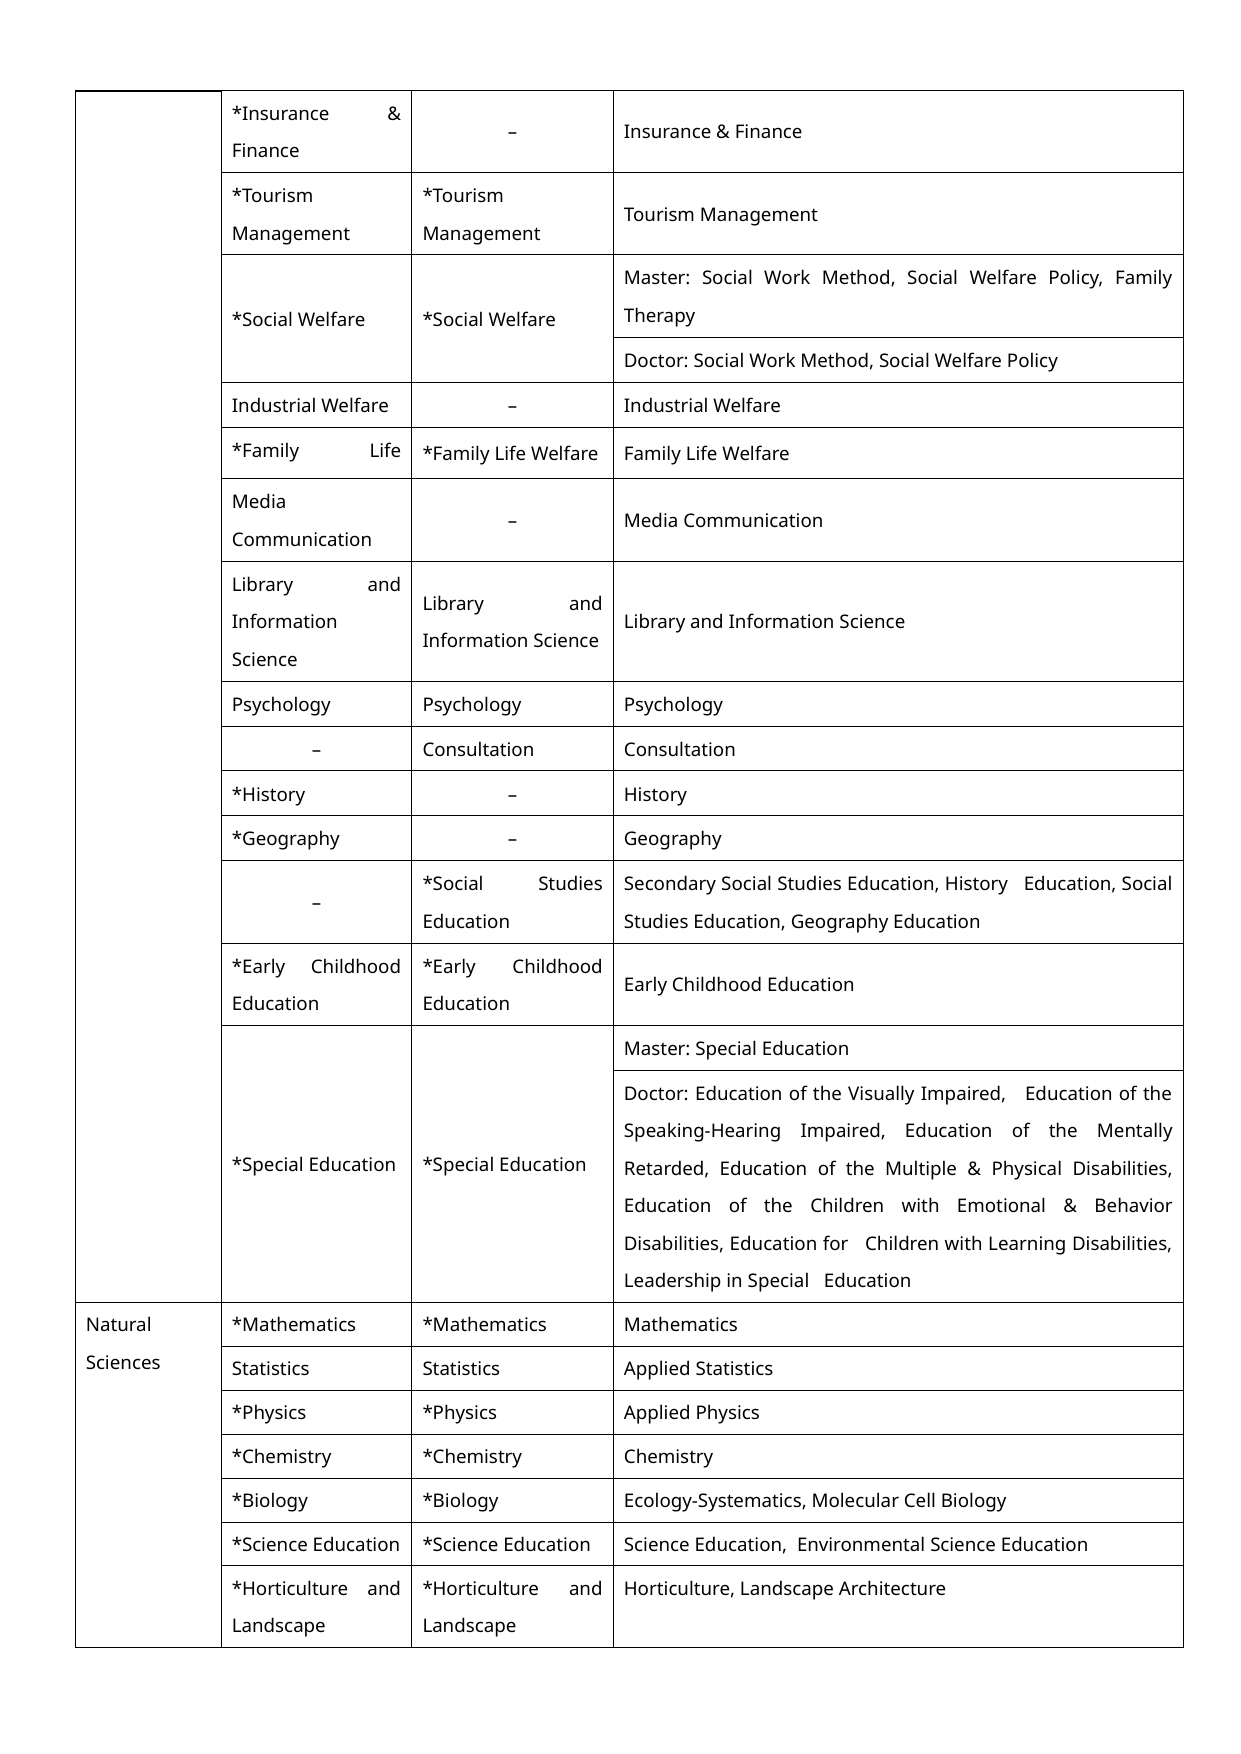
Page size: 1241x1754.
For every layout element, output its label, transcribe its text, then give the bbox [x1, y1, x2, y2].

table_cell *History [222, 771, 411, 815]
table_cell Psychology [222, 682, 411, 726]
table_cell *Special Education [222, 1026, 411, 1302]
table_cell History [614, 771, 1183, 815]
table_cell Ecology-Systematics, Molecular Cell Biology [614, 1479, 1183, 1522]
table_cell *Special Education [412, 1026, 613, 1302]
table_cell Psychology [412, 682, 613, 726]
table_cell *Mathematics [412, 1303, 613, 1346]
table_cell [614, 1566, 1183, 1647]
table_cell *Social Studies Education [412, 861, 613, 943]
table_cell *Social Welfare [222, 255, 411, 382]
table_cell *Geography [222, 816, 411, 860]
table_cell *Physics [222, 1391, 411, 1434]
table_cell Master: Social Work Method, Social Welfare Policy, Family Therapy [614, 255, 1183, 337]
table_cell Doctor: Social Work Method, Social Welfare Policy [614, 338, 1183, 382]
table_cell Library and Information Science [222, 562, 411, 681]
table_cell Doctor: Education of the Visually Impaired, Education of the Speaking-Hearing Impaired, Education of the Mentally Retarded, Education of the Multiple & Physical Disabilities, Education of the Children with Emotional & Behavior Disabilities, Education for Children with Learning Disabilities, Leadership in Special Education [614, 1071, 1183, 1302]
table_cell *Early Childhood Education [412, 944, 613, 1025]
table_cell – [412, 383, 613, 426]
table_cell Tourism Management [614, 173, 1183, 254]
table_cell *Science Education [222, 1523, 411, 1565]
table_cell *Family Life Welfare [412, 428, 613, 478]
table_cell *Early Childhood Education [222, 944, 411, 1025]
table_cell *Mathematics [222, 1303, 411, 1346]
table_cell Statistics [412, 1347, 613, 1390]
table_cell Applied Physics [614, 1391, 1183, 1434]
table_cell *Science Education [412, 1523, 613, 1565]
table_cell Family Life Welfare [614, 428, 1183, 478]
table_cell – [222, 861, 411, 943]
table_cell Mathematics [614, 1303, 1183, 1346]
table_cell – [412, 91, 613, 172]
table_cell Media Communication [614, 479, 1183, 561]
table_cell Master: Special Education [614, 1026, 1183, 1070]
table_cell Insurance & Finance [614, 91, 1183, 172]
table_cell Media Communication [222, 479, 411, 561]
table_cell Secondary Social Studies Education, History Education, Social Studies Education, Geography Education [614, 861, 1183, 943]
table_cell Psychology [614, 682, 1183, 726]
table_cell *Chemistry [412, 1435, 613, 1478]
table_cell – [412, 816, 613, 860]
table_cell *Family Life Welfare [222, 428, 411, 478]
table_cell Industrial Welfare [614, 383, 1183, 426]
table_cell Natural Sciences [76, 1303, 221, 1647]
table_cell Early Childhood Education [614, 944, 1183, 1025]
table_cell Science Education, Environmental Science Education [614, 1523, 1183, 1565]
table_cell Consultation [614, 727, 1183, 770]
table_cell *Biology [222, 1479, 411, 1522]
table_cell – [412, 771, 613, 815]
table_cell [412, 1566, 613, 1647]
table_cell Library and Information Science [412, 562, 613, 681]
table_cell *Biology [412, 1479, 613, 1522]
table_cell Statistics [222, 1347, 411, 1390]
table_cell Geography [614, 816, 1183, 860]
table_cell Consultation [412, 727, 613, 770]
table_cell Industrial Welfare [222, 383, 411, 426]
table_cell Library and Information Science [614, 562, 1183, 681]
table_cell Applied Statistics [614, 1347, 1183, 1390]
table_cell *Physics [412, 1391, 613, 1434]
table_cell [222, 1566, 411, 1647]
table_cell Chemistry [614, 1435, 1183, 1478]
table_cell *Insurance & Finance [222, 91, 411, 172]
table_cell – [412, 479, 613, 561]
table_cell – [222, 727, 411, 770]
table_cell *Tourism Management [412, 173, 613, 254]
table_cell *Tourism Management [222, 173, 411, 254]
table_cell *Chemistry [222, 1435, 411, 1478]
table_cell *Social Welfare [412, 255, 613, 382]
